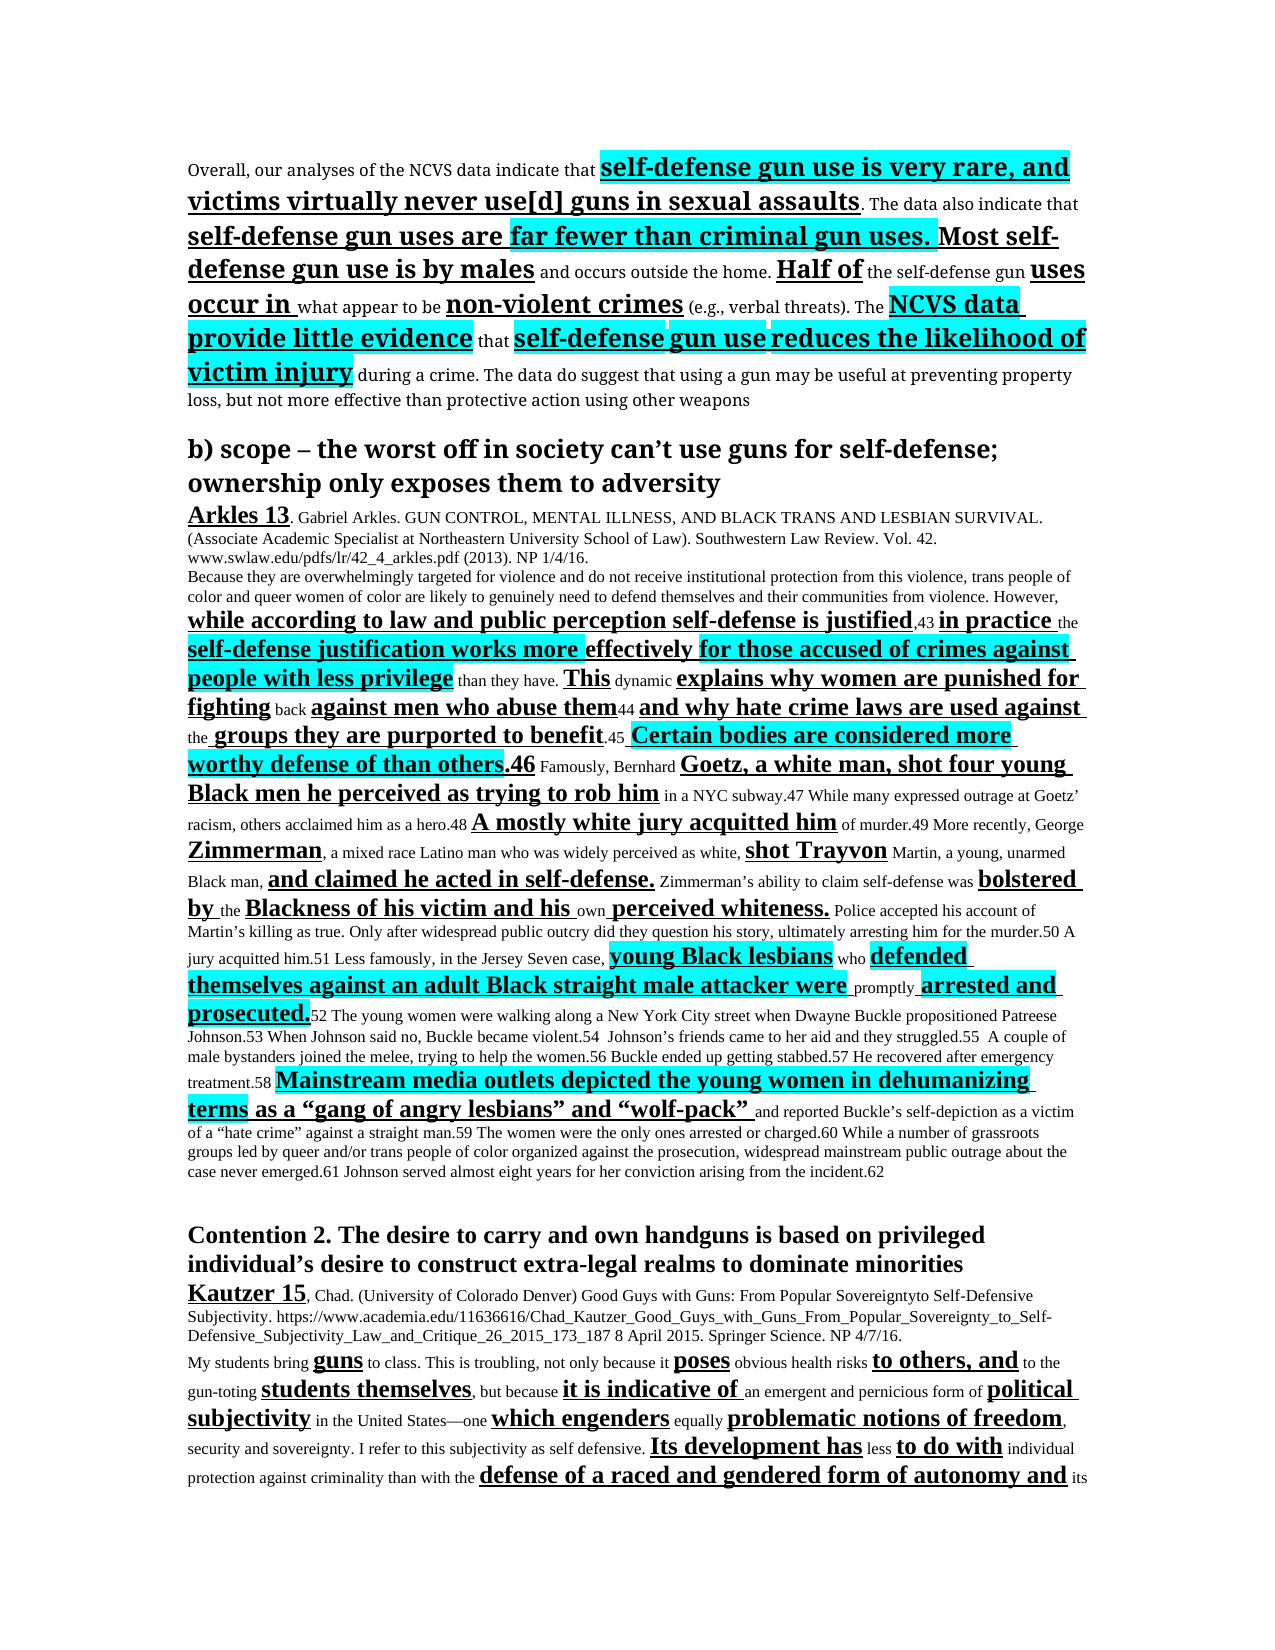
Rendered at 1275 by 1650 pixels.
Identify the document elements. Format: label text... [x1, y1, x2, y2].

text Kautzer 15, Chad. (University of Colorado Denver) Good Guys with Guns: From Popular Sovereigntyto Self-Defensive Subjectivity. https://www.academia.edu/11636616/Chad_Kautzer_Good_Guys_with_Guns_From_Popular_Sovereignty_to_Self-Defensive_Subjectivity_Law_and_Critique_26_2015_173_187 8 April 2015. Springer Science. NP 4/7/16. [187, 1278, 1087, 1345]
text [187, 1345, 1087, 1489]
subtitle b) scope – the worst off in society can’t use guns for self-defense; ownership only exposes them to adversity [187, 432, 1087, 500]
subtitle Contention 2. The desire to carry and own handguns is based on privileged individual’s desire to construct extra-legal realms to dominate minorities [187, 1221, 1087, 1278]
text Arkles 13. Gabriel Arkles. GUN CONTROL, MENTAL ILLNESS, AND BLACK TRANS AND LESBIAN SURVIVAL. (Associate Academic Specialist at Northeastern University School of Law). Southwestern Law Review. Vol. 42. www.swlaw.edu/pdfs/lr/42_4_arkles.pdf (2013). NP 1/4/16. [187, 500, 1087, 567]
text Because they are overwhelmingly targeted for violence and do not receive institutional protection from this violence, trans people of color and queer women of color are likely to genuinely need to defend themselves and their communities from violence. However, while according to law and public perception self-defense is justified,43 in practice the self-defense justification works more effectively for those accused of crimes against people with less privilege than they have. This dynamic explains why women are punished for fighting back against men who abuse them44 and why hate crime laws are used against the groups they are purported to benefit.45 Certain bodies are considered more worthy defense of than others.46 Famously, Bernhard Goetz, a white man, shot four young Black men he perceived as trying to rob him in a NYC subway.47 While many expressed outrage at Goetz’ racism, others acclaimed him as a hero.48 A mostly white jury acquitted him of murder.49 More recently, George Zimmerman, a mixed race Latino man who was widely perceived as white, shot Trayvon Martin, a young, unarmed Black man, and claimed he acted in self-defense. Zimmerman’s ability to claim self-defense was bolstered by the Blackness of his victim and his own perceived whiteness. Police accepted his account of Martin’s killing as true. Only after widespread public outcry did they question his story, ultimately arresting him for the murder.50 A jury acquitted him.51 Less famously, in the Jersey Seven case, young Black lesbians who defended themselves against an adult Black straight male attacker were promptly arrested and prosecuted.52 The young women were walking along a New York City street when Dwayne Buckle propositioned Patreese Johnson.53 When Johnson said no, Buckle became violent.54 Johnson’s friends came to her aid and they struggled.55 A couple of male bystanders joined the melee, trying to help the women.56 Buckle ended up getting stabbed.57 He recovered after emergency treatment.58 Mainstream media outlets depicted the young women in dehumanizing terms as a “gang of angry lesbians” and “wolf-pack” and reported Buckle’s self-depiction as a victim of a “hate crime” against a straight man.59 The women were the only ones arrested or charged.60 While a number of grassroots groups led by queer and/or trans people of color organized against the prosecution, widespread mainstream public outrage about the case never emerged.61 Johnson served almost eight years for her conviction arising from the incident.62 [187, 567, 1087, 1181]
text Overall, our analyses of the NCVS data indicate that self-defense gun use is very rare, and victims virtually never use[d] guns in sexual assaults. The data also indicate that self-defense gun uses are far fewer than criminal gun uses. Most self-defense gun use is by males and occurs outside the home. Half of the self-defense gun uses occur in what appear to be non-violent crimes (e.g., verbal threats). The NCVS data provide little evidence that self-defense gun use reduces the likelihood of victim injury during a crime. The data do suggest that using a gun may be useful at preventing property loss, but not more effective than protective action using other weapons [187, 150, 1087, 411]
